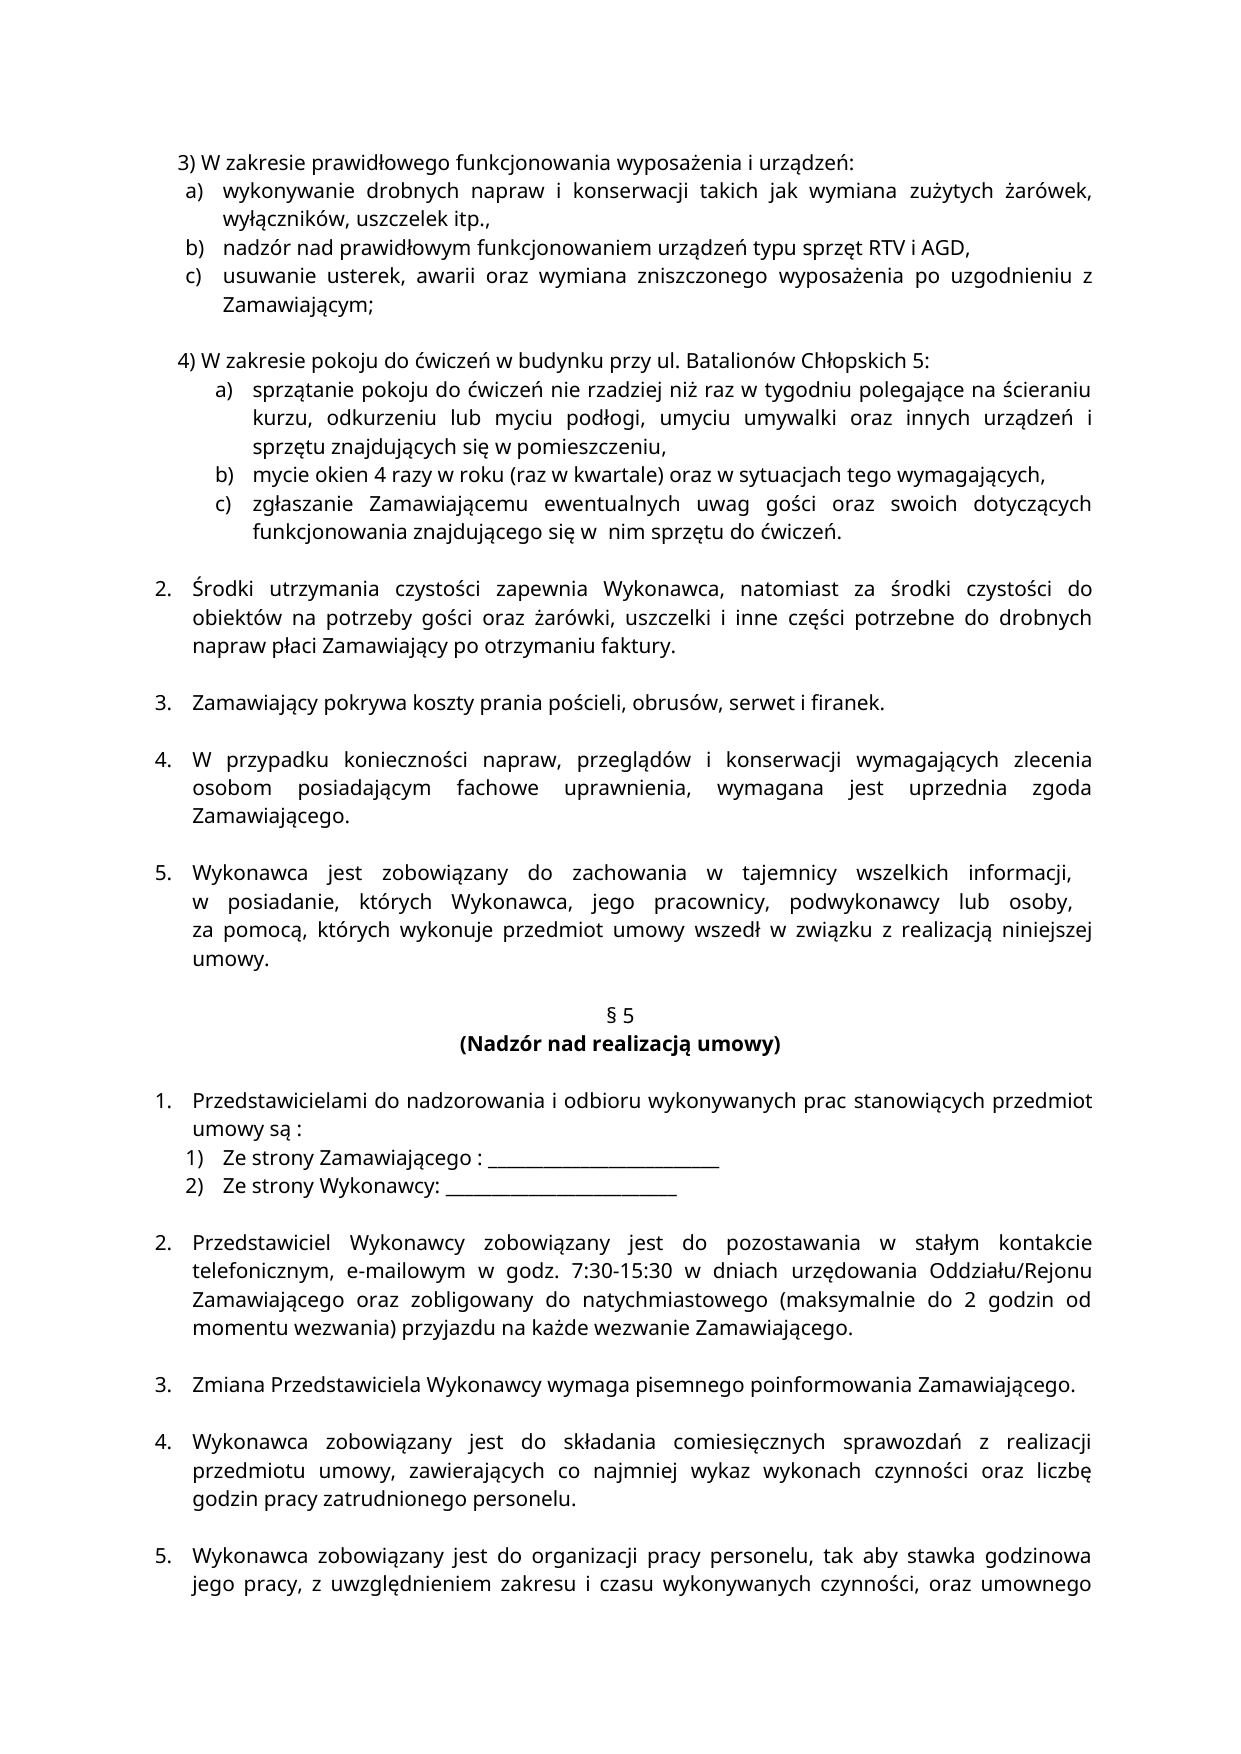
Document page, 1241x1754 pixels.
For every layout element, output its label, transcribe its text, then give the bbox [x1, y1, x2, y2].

list wykonywanie drobnych napraw i konserwacji takich jak wymiana zużytych żarówek, wyłączników, uszczelek itp., [185, 176, 1093, 233]
text 3) W zakresie prawidłowego funkcjonowania wyposażenia i urządzeń: [148, 148, 1093, 176]
list nadzór nad prawidłowym funkcjonowaniem urządzeń typu sprzęt RTV i AGD, [185, 233, 1093, 261]
list mycie okien 4 razy w roku (raz w kwartale) oraz w sytuacjach tego wymagających, [215, 460, 1093, 489]
list zgłaszanie Zamawiającemu ewentualnych uwag gości oraz swoich dotyczących funkcjonowania znajdującego się w nim sprzętu do ćwiczeń. [215, 489, 1093, 546]
list W przypadku konieczności napraw, przeglądów i konserwacji wymagających zlecenia osobom posiadającym fachowe uprawnienia, wymagana jest uprzednia zgoda Zamawiającego. [154, 745, 1093, 830]
list Wykonawca jest zobowiązany do zachowania w tajemnicy wszelkich informacji, w posiadanie, których Wykonawca, jego pracownicy, podwykonawcy lub osoby, za pomocą, których wykonuje przedmiot umowy wszedł w związku z realizacją niniejszej umowy. [154, 858, 1093, 972]
list Ze strony Wykonawcy: _________________________ [185, 1171, 1093, 1200]
text § 5 [148, 1001, 1093, 1029]
list Przedstawicielami do nadzorowania i odbioru wykonywanych prac stanowiących przedmiot umowy są : [154, 1086, 1093, 1143]
list Zamawiający pokrywa koszty prania pościeli, obrusów, serwet i firanek. [154, 688, 1093, 716]
list usuwanie usterek, awarii oraz wymiana zniszczonego wyposażenia po uzgodnieniu z Zamawiającym; [185, 261, 1093, 318]
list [154, 1541, 1093, 1598]
text (Nadzór nad realizacją umowy) [148, 1029, 1093, 1058]
text 4) W zakresie pokoju do ćwiczeń w budynku przy ul. Batalionów Chłopskich 5: [148, 347, 1093, 375]
list sprzątanie pokoju do ćwiczeń nie rzadziej niż raz w tygodniu polegające na ścieraniu kurzu, odkurzeniu lub myciu podłogi, umyciu umywalki oraz innych urządzeń i sprzętu znajdujących się w pomieszczeniu, [215, 375, 1093, 460]
list Zmiana Przedstawiciela Wykonawcy wymaga pisemnego poinformowania Zamawiającego. [154, 1370, 1093, 1399]
list Wykonawca zobowiązany jest do składania comiesięcznych sprawozdań z realizacji przedmiotu umowy, zawierających co najmniej wykaz wykonach czynności oraz liczbę godzin pracy zatrudnionego personelu. [154, 1427, 1093, 1513]
list Przedstawiciel Wykonawcy zobowiązany jest do pozostawania w stałym kontakcie telefonicznym, e-mailowym w godz. 7:30-15:30 w dniach urzędowania Oddziału/Rejonu Zamawiającego oraz zobligowany do natychmiastowego (maksymalnie do 2 godzin od momentu wezwania) przyjazdu na każde wezwanie Zamawiającego. [154, 1228, 1093, 1342]
list Środki utrzymania czystości zapewnia Wykonawca, natomiast za środki czystości do obiektów na potrzeby gości oraz żarówki, uszczelki i inne części potrzebne do drobnych napraw płaci Zamawiający po otrzymaniu faktury. [154, 574, 1093, 659]
list Ze strony Zamawiającego : _________________________ [185, 1143, 1093, 1171]
